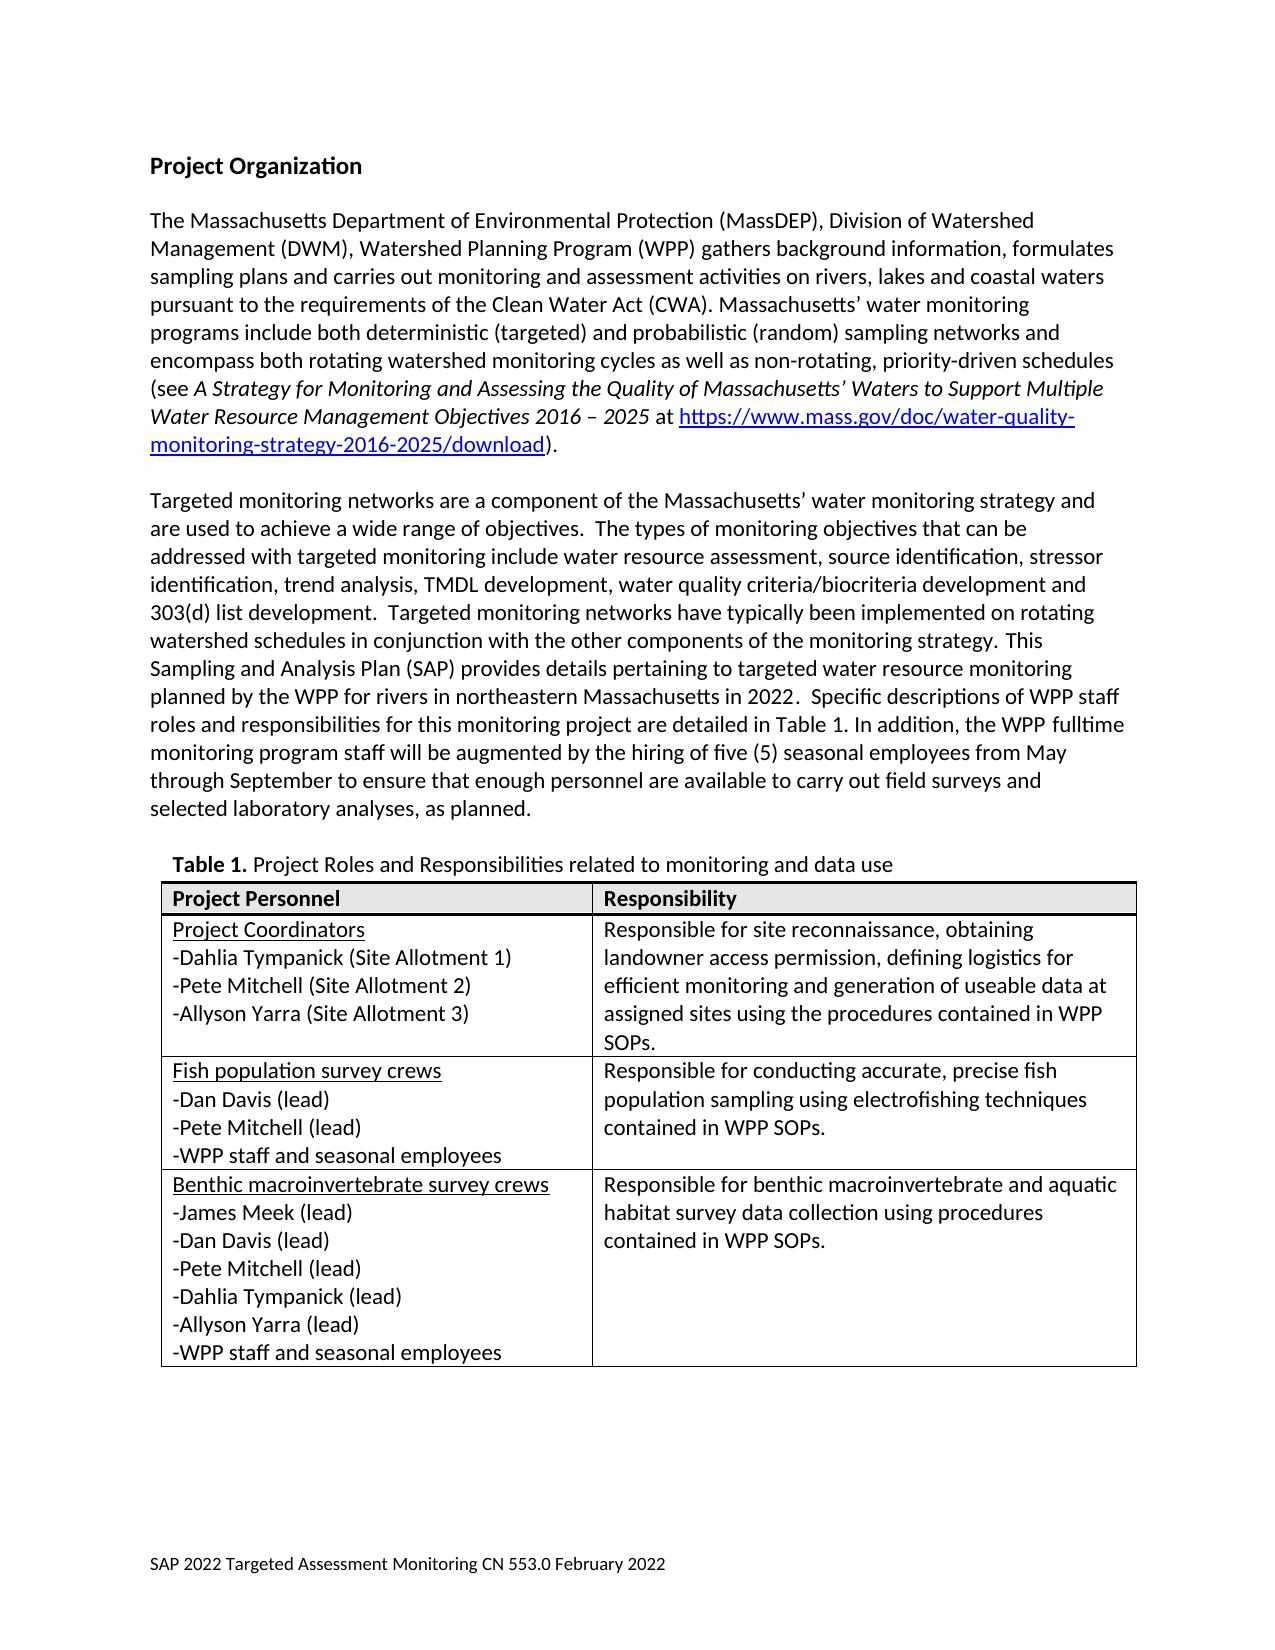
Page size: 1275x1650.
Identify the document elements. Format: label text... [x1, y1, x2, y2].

table_cell Responsible for conducting accurate, precise fish population sampling using electrofishing techniques contained in WPP SOPs. [593, 1057, 1136, 1169]
table_cell Fish population survey crews -Dan Davis (lead) -Pete Mitchell (lead) -WPP staff and seasonal employees [162, 1057, 592, 1169]
table_cell Responsible for benthic macroinvertebrate and aquatic habitat survey data collection using procedures contained in WPP SOPs. [593, 1170, 1136, 1366]
text Targeted monitoring networks are a component of the Massachusetts’ water monitoring strategy and are used to achieve a wide range of objectives. The types of monitoring objectives that can be addressed with targeted monitoring include water resource assessment, source identification, stressor identification, trend analysis, TMDL development, water quality criteria/biocriteria development and 303(d) list development. Targeted monitoring networks have typically been implemented on rotating watershed schedules in conjunction with the other components of the monitoring strategy. This Sampling and Analysis Plan (SAP) provides details pertaining to targeted water resource monitoring planned by the WPP for rivers in northeastern Massachusetts in 2022. Specific descriptions of WPP staff roles and responsibilities for this monitoring project are detailed in Table 1. In addition, the WPP fulltime monitoring program staff will be augmented by the hiring of five (5) seasonal employees from May through September to ensure that enough personnel are available to carry out field surveys and selected laboratory analyses, as planned. [150, 486, 1125, 822]
table_cell Project Coordinators -Dahlia Tympanick (Site Allotment 1) -Pete Mitchell (Site Allotment 2) -Allyson Yarra (Site Allotment 3) [162, 916, 592, 1056]
table_header Table 1. Project Roles and Responsibilities related to monitoring and data use [161, 850, 1136, 881]
table_cell Project Personnel [162, 884, 592, 912]
subtitle Project Organization [150, 150, 1125, 181]
table_cell Responsible for site reconnaissance, obtaining landowner access permission, defining logistics for efficient monitoring and generation of useable data at assigned sites using the procedures contained in WPP SOPs. [593, 916, 1136, 1056]
table_cell Responsibility [593, 884, 1136, 912]
table_cell Benthic macroinvertebrate survey crews -James Meek (lead) -Dan Davis (lead) -Pete Mitchell (lead) -Dahlia Tympanick (lead) -Allyson Yarra (lead) -WPP staff and seasonal employees [162, 1170, 592, 1366]
text The Massachusetts Department of Environmental Protection (MassDEP), Division of Watershed Management (DWM), Watershed Planning Program (WPP) gathers background information, formulates sampling plans and carries out monitoring and assessment activities on rivers, lakes and coastal waters pursuant to the requirements of the Clean Water Act (CWA). Massachusetts’ water monitoring programs include both deterministic (targeted) and probabilistic (random) sampling networks and encompass both rotating watershed monitoring cycles as well as non-rotating, priority-driven schedules (see A Strategy for Monitoring and Assessing the Quality of Massachusetts’ Waters to Support Multiple Water Resource Management Objectives 2016 – 2025 at https://www.mass.gov/doc/water-quality-monitoring-strategy-2016-2025/download). [150, 206, 1125, 458]
